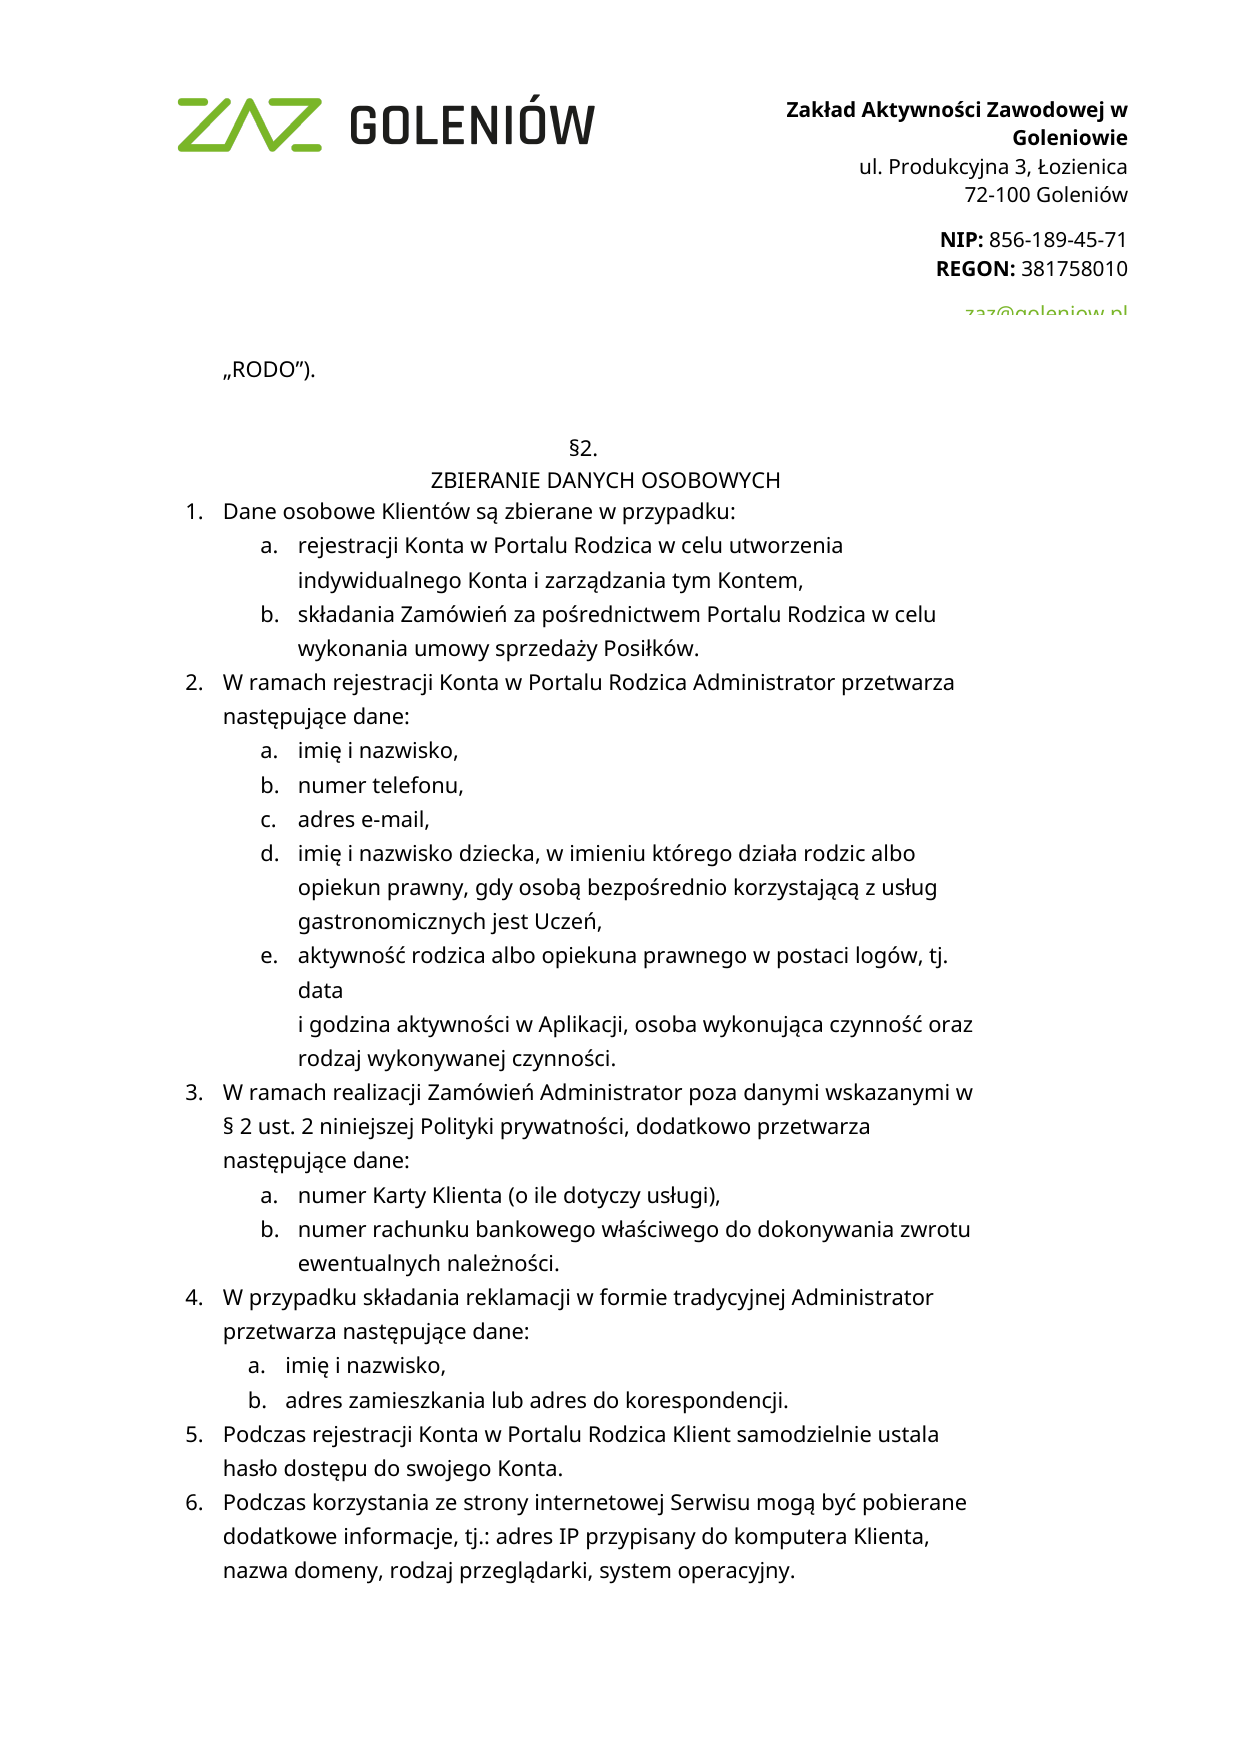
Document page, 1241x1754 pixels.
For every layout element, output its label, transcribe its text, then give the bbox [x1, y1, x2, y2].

list W ramach rejestracji Konta w Portalu Rodzica Administrator przetwarza następujące dane: [185, 667, 989, 731]
list numer telefonu, [260, 770, 989, 799]
list Podczas korzystania ze strony internetowej Serwisu mogą być pobierane dodatkowe informacje, tj.: adres IP przypisany do komputera Klienta, nazwa domeny, rodzaj przeglądarki, system operacyjny. [185, 1487, 989, 1585]
picture [147, 67, 625, 182]
list składania Zamówień za pośrednictwem Portalu Rodzica w celu wykonania umowy sprzedaży Posiłków. [260, 599, 989, 663]
list imię i nazwisko, [260, 736, 989, 765]
list W przypadku składania reklamacji w formie tradycyjnej Administrator przetwarza następujące dane: [185, 1282, 989, 1346]
list imię i nazwisko dziecka, w imieniu którego działa rodzic albo opiekun prawny, gdy osobą bezpośrednio korzystającą z usług gastronomicznych jest Uczeń, [260, 838, 989, 936]
list Podczas rejestracji Konta w Portalu Rodzica Klient samodzielnie ustala hasło dostępu do swojego Konta. [185, 1419, 989, 1483]
list rejestracji Konta w Portalu Rodzica w celu utworzenia indywidualnego Konta i zarządzania tym Kontem, [260, 531, 989, 594]
list numer rachunku bankowego właściwego do dokonywania zwrotu ewentualnych należności. [260, 1214, 989, 1278]
list imię i nazwisko, [248, 1351, 989, 1380]
list adres e-mail, [260, 804, 989, 834]
list Dane osobowe Klientów są zbierane w przypadku: [185, 496, 989, 526]
subtitle ZBIERANIE DANYCH OSOBOWYCH [185, 433, 989, 494]
list adres zamieszkania lub adres do korespondencji. [248, 1385, 989, 1414]
list numer Karty Klienta (o ile dotyczy usługi), [260, 1180, 989, 1209]
list aktywność rodzica albo opiekuna prawnego w postaci logów, tj. data i godzina aktywności w Aplikacji, osoba wykonująca czynność oraz rodzaj wykonywanej czynności. [260, 941, 989, 1073]
list W ramach realizacji Zamówień Administrator poza danymi wskazanymi w § 2 ust. 2 niniejszej Polityki prywatności, dodatkowo przetwarza następujące dane: [185, 1077, 989, 1175]
